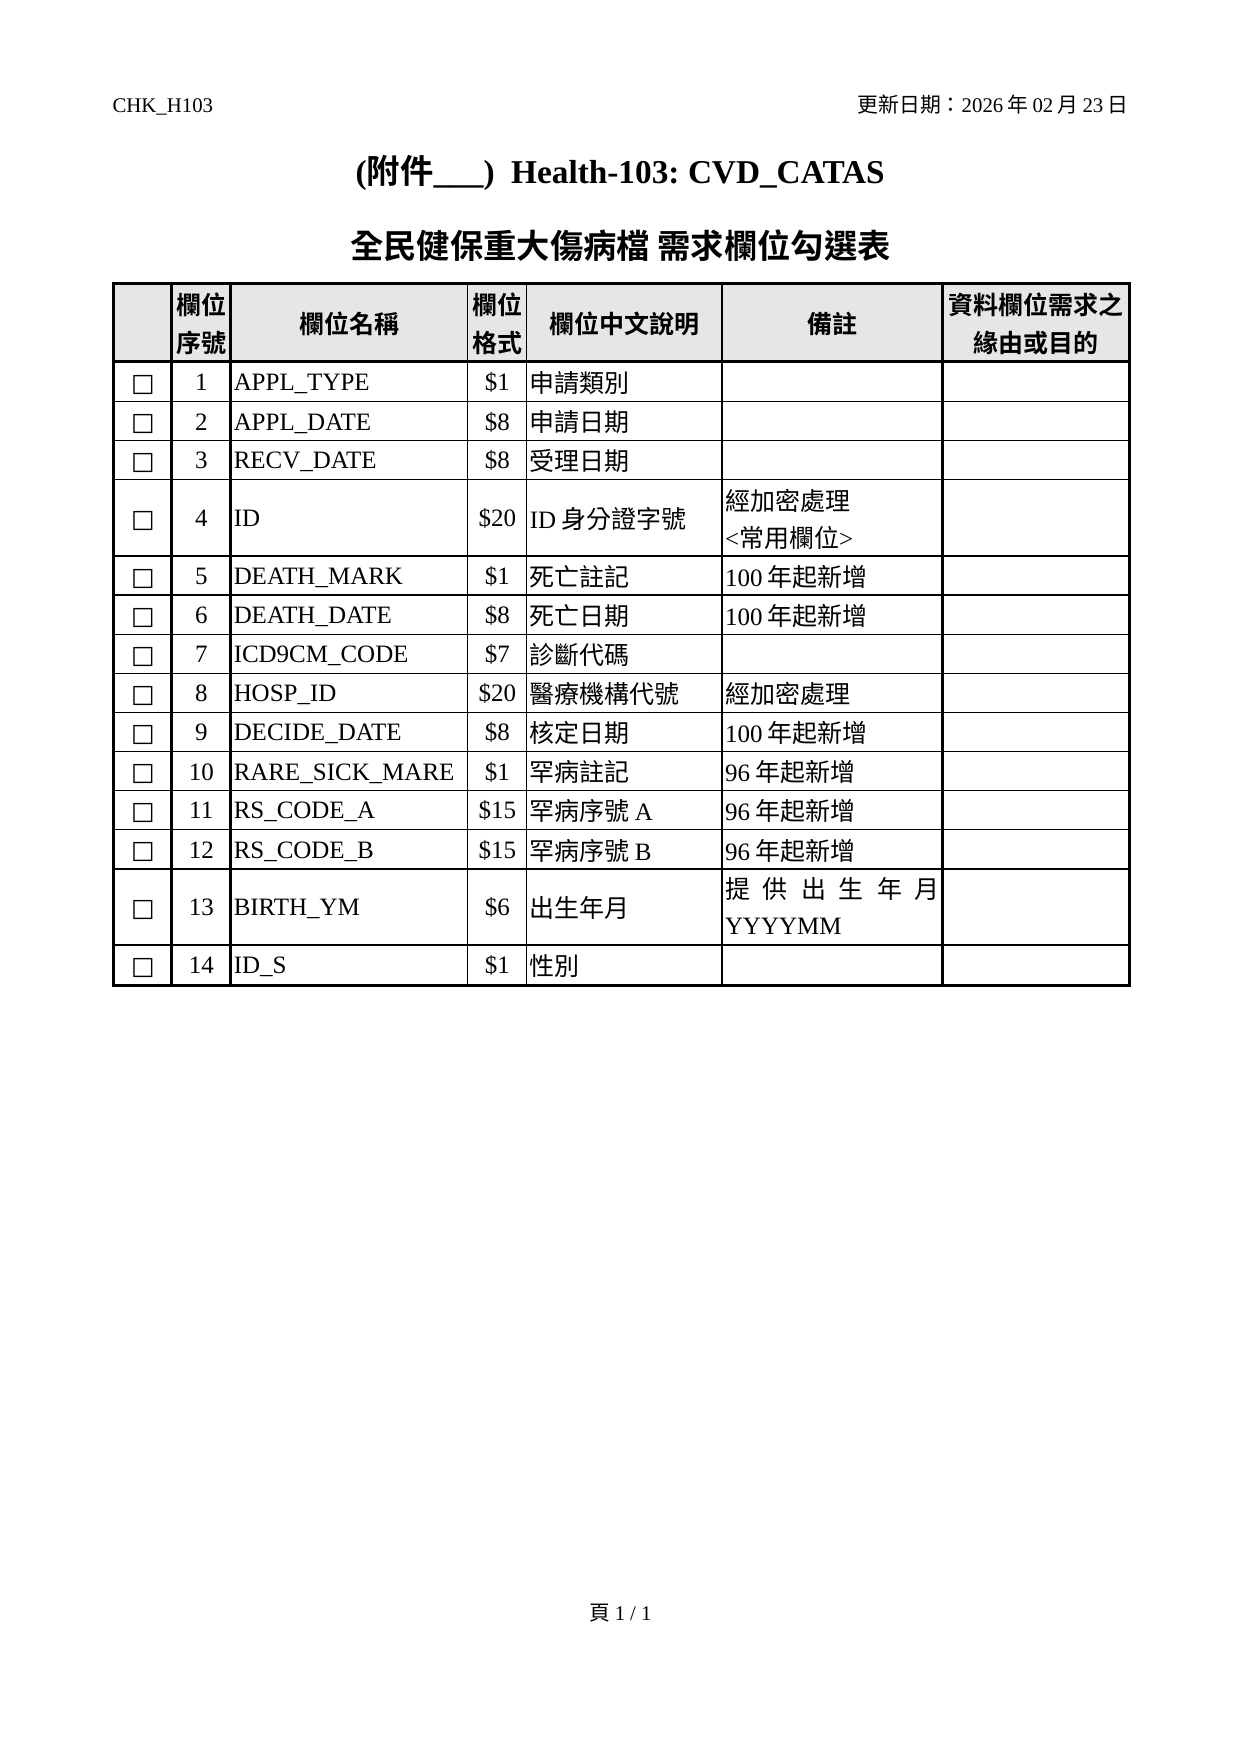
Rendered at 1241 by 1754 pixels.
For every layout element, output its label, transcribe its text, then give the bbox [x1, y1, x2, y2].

table_cell □ [115, 480, 170, 555]
table_cell [723, 363, 941, 401]
table_cell 受理日期 [527, 441, 721, 479]
table_cell APPL_DATE [232, 402, 467, 440]
table_cell $8 [468, 402, 526, 440]
table_cell HOSP_ID [232, 674, 467, 712]
table_cell 罕病序號A [527, 791, 721, 829]
table_cell [944, 946, 1128, 983]
table_cell 100年起新增 [723, 596, 941, 633]
table_cell □ [115, 402, 170, 440]
table_cell $1 [468, 752, 526, 790]
table_cell [723, 946, 941, 983]
table_cell [944, 791, 1128, 829]
table_cell 經加密處理 [723, 674, 941, 712]
text (附件___) Health-103: CVD_CATAS [112, 132, 1128, 207]
table_cell 申請類別 [527, 363, 721, 401]
table_cell 罕病序號B [527, 830, 721, 868]
table_cell APPL_TYPE [232, 363, 467, 401]
table_cell RARE_SICK_MARE [232, 752, 467, 790]
table_cell 出生年月 [527, 870, 721, 944]
table_cell □ [115, 557, 170, 594]
table_cell □ [115, 830, 170, 868]
table_cell BIRTH_YM [232, 870, 467, 944]
table_cell $1 [468, 557, 526, 594]
table_header 欄位名稱 [232, 285, 467, 360]
table_cell 死亡註記 [527, 557, 721, 594]
table_cell 13 [173, 870, 229, 944]
table_cell 14 [173, 946, 229, 983]
table_cell [944, 830, 1128, 868]
table_cell □ [115, 870, 170, 944]
table_cell 9 [173, 713, 229, 751]
table_cell [944, 635, 1128, 672]
table_cell □ [115, 946, 170, 983]
table_cell □ [115, 713, 170, 751]
table_cell $8 [468, 713, 526, 751]
table_cell [723, 635, 941, 672]
table_cell $15 [468, 791, 526, 829]
table_cell $7 [468, 635, 526, 672]
table_cell 醫療機構代號 [527, 674, 721, 712]
table_cell 經加密處理 <常用欄位> [723, 480, 941, 555]
table_cell $15 [468, 830, 526, 868]
table_cell 診斷代碼 [527, 635, 721, 672]
table_cell □ [115, 791, 170, 829]
table_cell □ [115, 441, 170, 479]
table_cell DEATH_DATE [232, 596, 467, 633]
table_cell ID身分證字號 [527, 480, 721, 555]
table_header 欄位 序號 [173, 285, 229, 360]
table_cell 核定日期 [527, 713, 721, 751]
table_cell $20 [468, 674, 526, 712]
table_header 欄位中文說明 [527, 285, 721, 360]
table_cell $20 [468, 480, 526, 555]
table_cell 7 [173, 635, 229, 672]
table_cell $1 [468, 363, 526, 401]
table_cell $8 [468, 441, 526, 479]
table_cell ID [232, 480, 467, 555]
text 全民健保重大傷病檔 需求欄位勾選表 [112, 207, 1128, 282]
table_cell DEATH_MARK [232, 557, 467, 594]
table_cell DECIDE_DATE [232, 713, 467, 751]
table_cell RS_CODE_B [232, 830, 467, 868]
table_cell ICD9CM_CODE [232, 635, 467, 672]
table_cell $6 [468, 870, 526, 944]
table_cell [944, 752, 1128, 790]
table_cell □ [115, 363, 170, 401]
table_cell [723, 441, 941, 479]
table_cell [944, 557, 1128, 594]
table_cell 8 [173, 674, 229, 712]
table_cell □ [115, 674, 170, 712]
table_cell 96年起新增 [723, 752, 941, 790]
table_cell 96年起新增 [723, 830, 941, 868]
table_cell 11 [173, 791, 229, 829]
table_cell 6 [173, 596, 229, 633]
table_cell □ [115, 596, 170, 633]
table_cell $1 [468, 946, 526, 983]
table_cell 100年起新增 [723, 713, 941, 751]
table_cell ID_S [232, 946, 467, 983]
table_cell RS_CODE_A [232, 791, 467, 829]
table_cell [944, 596, 1128, 633]
table_cell 提供出生年月YYYYMM [723, 870, 941, 944]
table_header 備註 [723, 285, 941, 360]
table_cell 申請日期 [527, 402, 721, 440]
table_cell 5 [173, 557, 229, 594]
table_header 欄位格式 [468, 285, 526, 360]
table_cell 12 [173, 830, 229, 868]
table_cell [944, 363, 1128, 401]
table_cell □ [115, 752, 170, 790]
table_cell 4 [173, 480, 229, 555]
table_cell [944, 870, 1128, 944]
table_cell [944, 441, 1128, 479]
table_cell [944, 674, 1128, 712]
table_header [115, 285, 170, 360]
table_cell [944, 402, 1128, 440]
table_header 資料欄位需求之緣由或目的 [944, 285, 1128, 360]
table_cell 2 [173, 402, 229, 440]
table_cell 性別 [527, 946, 721, 983]
table_cell [723, 402, 941, 440]
table_cell 96年起新增 [723, 791, 941, 829]
table_cell 10 [173, 752, 229, 790]
table_cell 死亡日期 [527, 596, 721, 633]
table_cell [944, 480, 1128, 555]
table_cell $8 [468, 596, 526, 633]
table_cell 罕病註記 [527, 752, 721, 790]
table_cell 100年起新增 [723, 557, 941, 594]
table_cell 1 [173, 363, 229, 401]
table_cell 3 [173, 441, 229, 479]
table_cell [944, 713, 1128, 751]
table_cell RECV_DATE [232, 441, 467, 479]
table_cell □ [115, 635, 170, 672]
